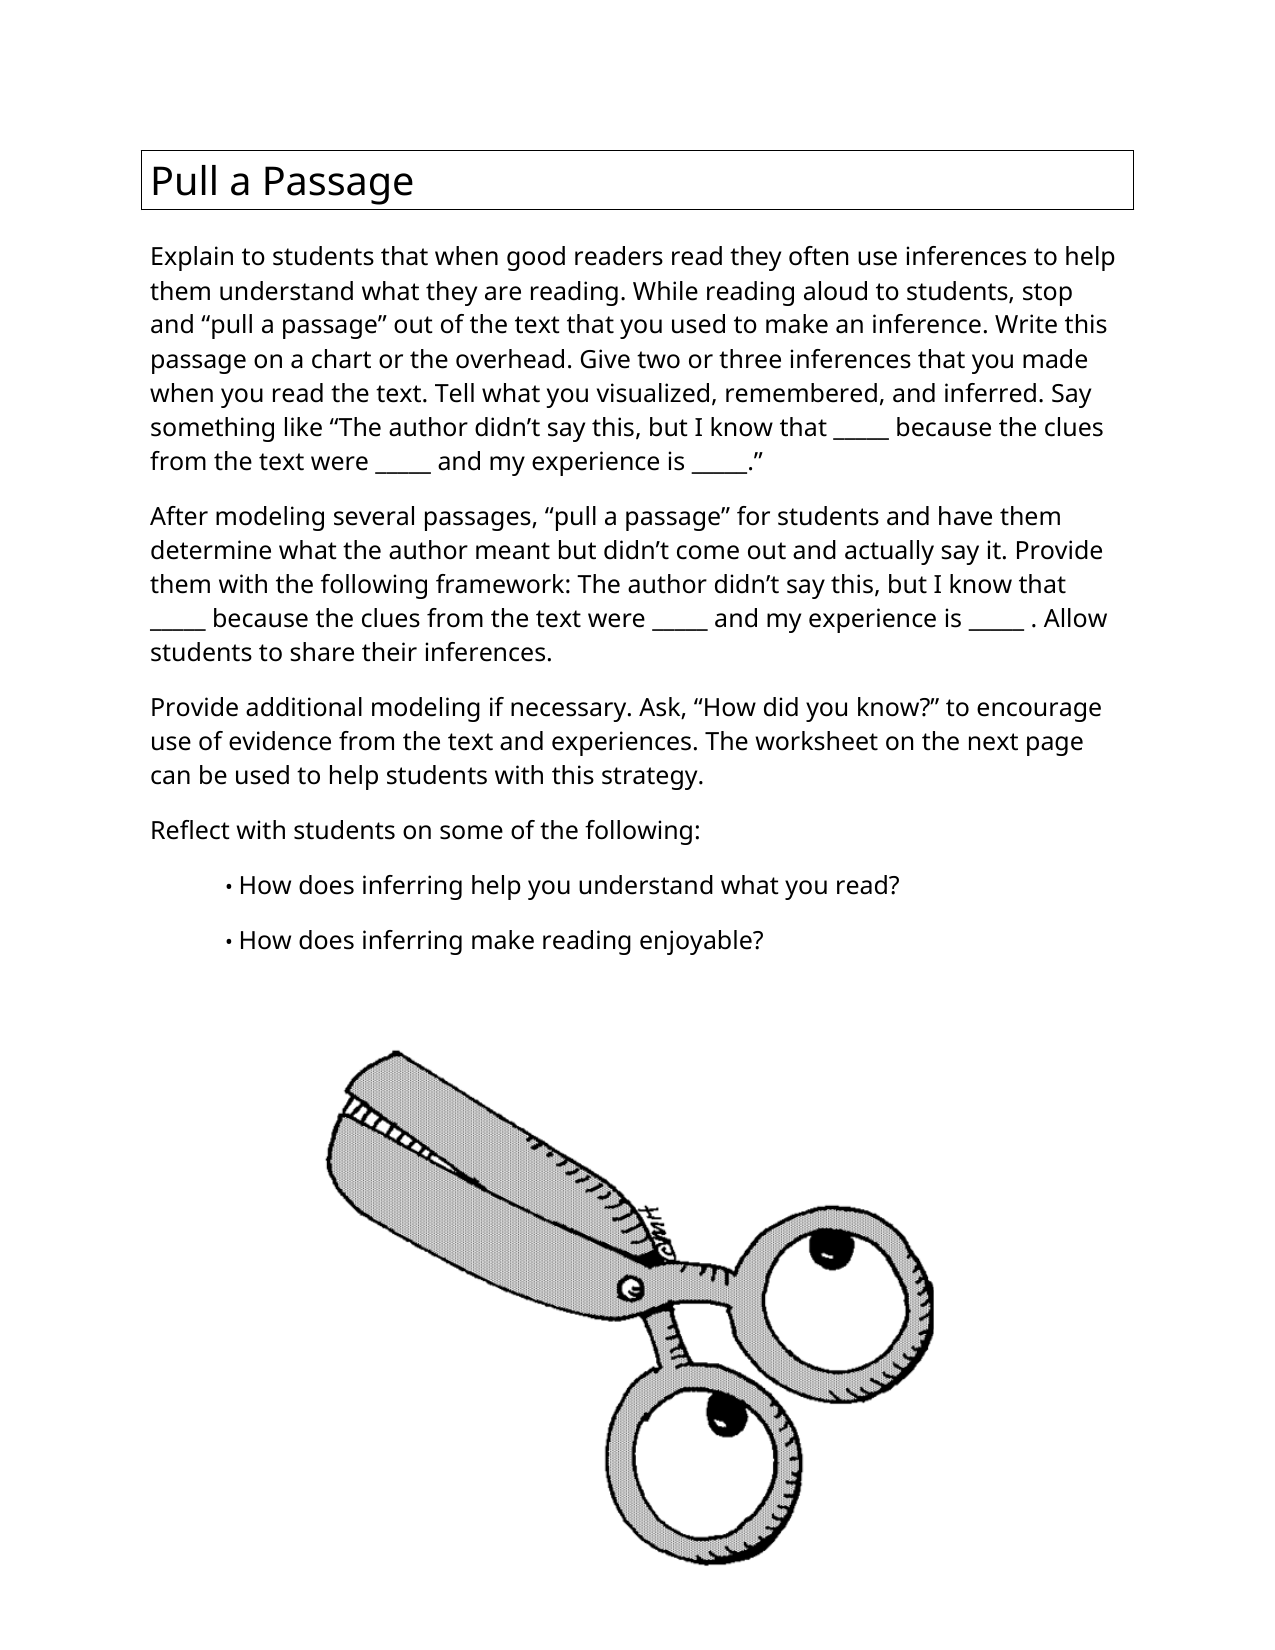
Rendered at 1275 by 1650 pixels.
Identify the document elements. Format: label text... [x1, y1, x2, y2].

text Pull a Passage [142, 151, 1133, 209]
picture [318, 1036, 934, 1648]
text • How does inferring help you understand what you read? [225, 867, 1125, 901]
text After modeling several passages, “pull a passage” for students and have them determine what the author meant but didn’t come out and actually say it. Provide them with the following framework: The author didn’t say this, but I know that _____ because the clues from the text were _____ and my experience is _____ . Allow students to share their inferences. [150, 498, 1125, 669]
text Explain to students that when good readers read they often use inferences to help them understand what they are reading. While reading aloud to students, stop and “pull a passage” out of the text that you used to make an inference. Write this passage on a chart or the overhead. Give two or three inferences that you made when you read the text. Tell what you visualized, remembered, and inferred. Say something like “The author didn’t say this, but I know that _____ because the clues from the text were _____ and my experience is _____.” [150, 239, 1125, 477]
text Reflect with students on some of the following: [150, 812, 1125, 847]
text • How does inferring make reading enjoyable? [225, 922, 1125, 956]
text Provide additional modeling if necessary. Ask, “How did you know?” to encourage use of evidence from the text and experiences. The worksheet on the next page can be used to help students with this strategy. [150, 689, 1125, 792]
